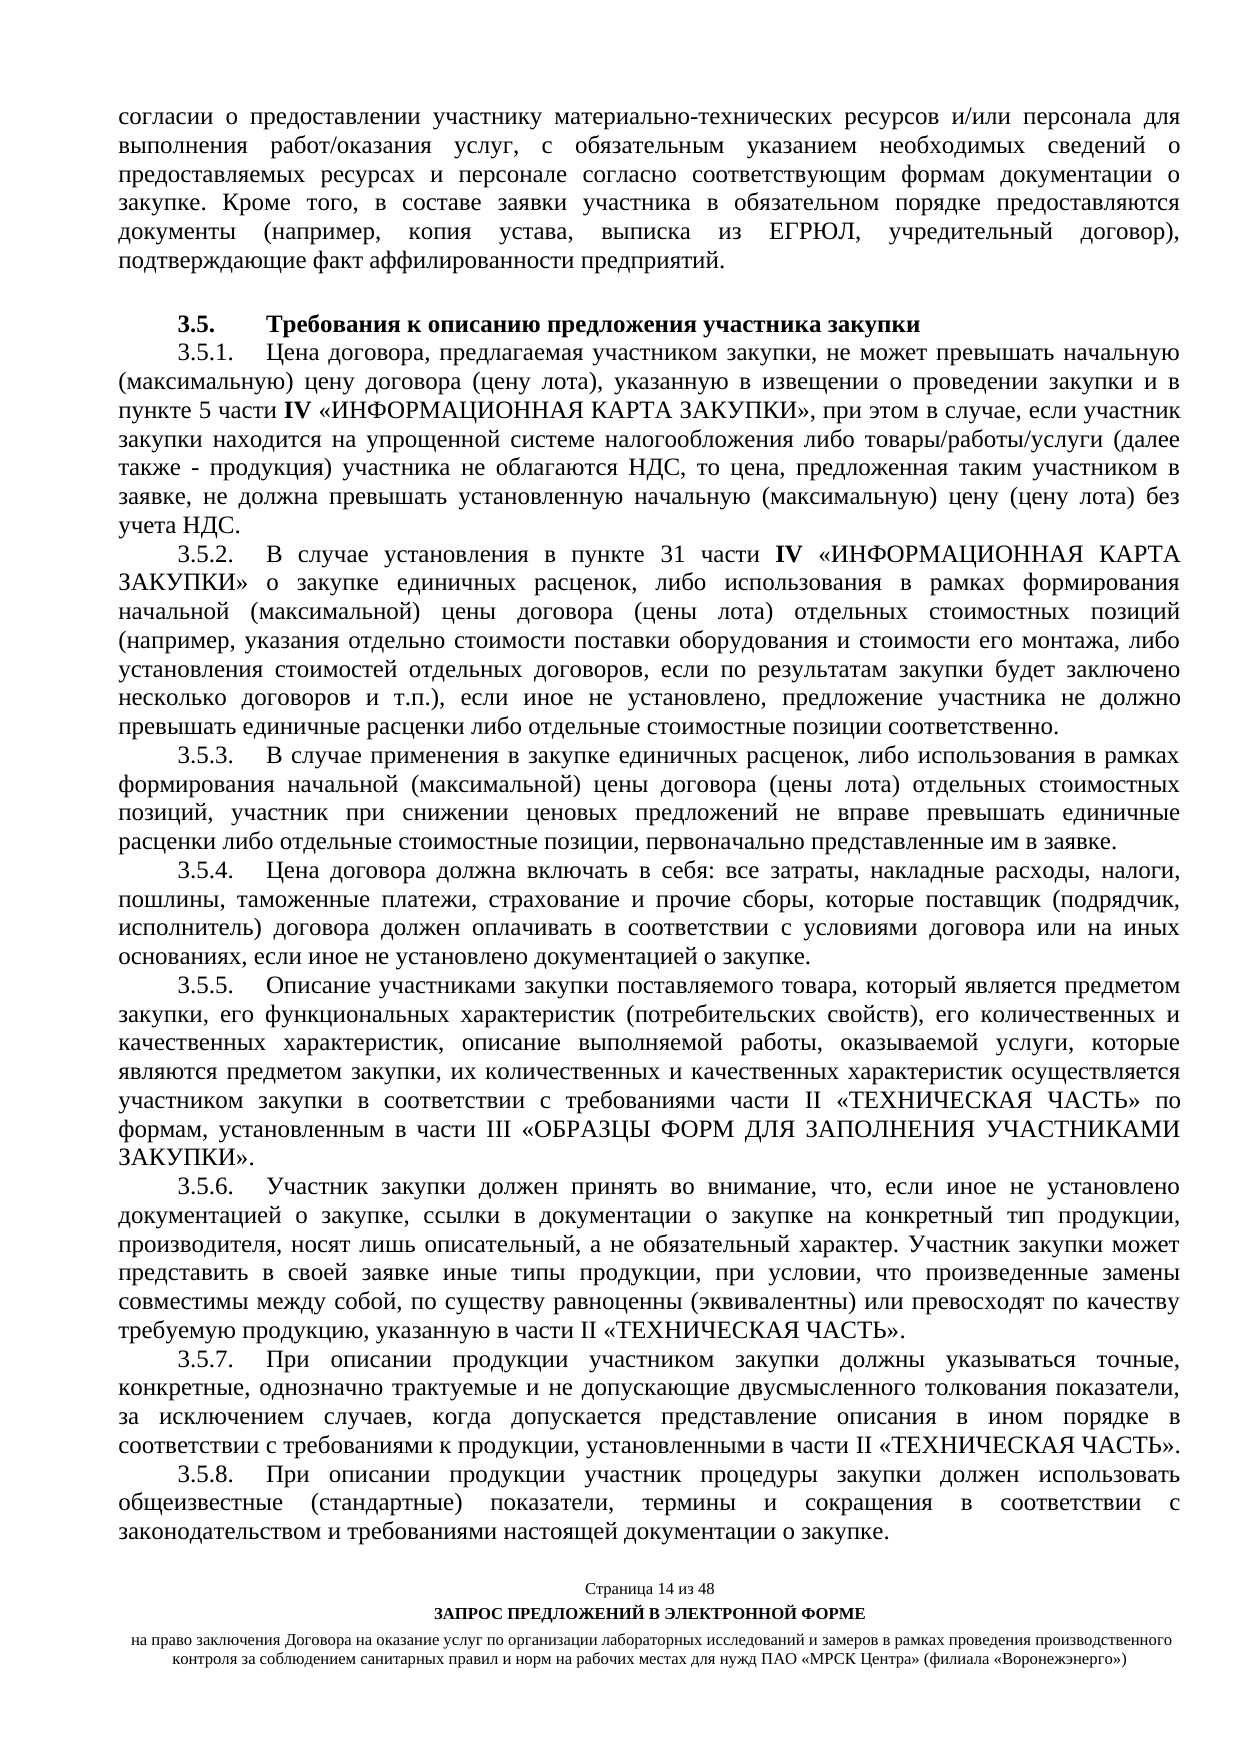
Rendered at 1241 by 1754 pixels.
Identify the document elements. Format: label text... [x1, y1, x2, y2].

subtitle Цена договора должна включать в себя: все затраты, накладные расходы, налоги, пошлины, таможенные платежи, страхование и прочие сборы, которые поставщик (подрядчик, исполнитель) договора должен оплачивать в соответствии с условиями договора или на иных основаниях, если иное не установлено документацией о закупке. [118, 855, 1181, 970]
subtitle В случае применения в закупке единичных расценок, либо использования в рамках формирования начальной (максимальной) цены договора (цены лота) отдельных стоимостных позиций, участник при снижении ценовых предложений не вправе превышать единичные расценки либо отдельные стоимостные позиции, первоначально представленные им в заявке. [118, 740, 1181, 855]
subtitle Участник закупки должен принять во внимание, что, если иное не установлено документацией о закупке, ссылки в документации о закупке на конкретный тип продукции, производителя, носят лишь описательный, а не обязательный характер. Участник закупки может представить в своей заявке иные типы продукции, при условии, что произведенные замены совместимы между собой, по существу равноценны (эквивалентны) или превосходят по качеству требуемую продукцию, указанную в части II «ТЕХНИЧЕСКАЯ ЧАСТЬ». [118, 1171, 1181, 1344]
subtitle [118, 101, 1181, 274]
subtitle Описание участниками закупки поставляемого товара, который является предметом закупки, его функциональных характеристик (потребительских свойств), его количественных и качественных характеристик, описание выполняемой работы, оказываемой услуги, которые являются предметом закупки, их количественных и качественных характеристик осуществляется участником закупки в соответствии с требованиями части II «ТЕХНИЧЕСКАЯ ЧАСТЬ» по формам, установленным в части III «ОБРАЗЦЫ ФОРМ ДЛЯ ЗАПОЛНЕНИЯ УЧАСТНИКАМИ ЗАКУПКИ». [118, 970, 1181, 1171]
subtitle При описании продукции участник процедуры закупки должен использовать общеизвестные (стандартные) показатели, термины и сокращения в соответствии с законодательством и требованиями настоящей документации о закупке. [118, 1459, 1181, 1545]
subtitle При описании продукции участником закупки должны указываться точные, конкретные, однозначно трактуемые и не допускающие двусмысленного толкования показатели, за исключением случаев, когда допускается представление описания в ином порядке в соответствии с требованиями к продукции, установленными в части II «ТЕХНИЧЕСКАЯ ЧАСТЬ». [118, 1344, 1181, 1459]
subtitle В случае установления в пункте 31 части IV «ИНФОРМАЦИОННАЯ КАРТА ЗАКУПКИ» о закупке единичных расценок, либо использования в рамках формирования начальной (максимальной) цены договора (цены лота) отдельных стоимостных позиций (например, указания отдельно стоимости поставки оборудования и стоимости его монтажа, либо установления стоимостей отдельных договоров, если по результатам закупки будет заключено несколько договоров и т.п.), если иное не установлено, предложение участника не должно превышать единичные расценки либо отдельные стоимостные позиции соответственно. [118, 539, 1181, 740]
subtitle Требования к описанию предложения участника закупки [118, 309, 1181, 337]
subtitle Цена договора, предлагаемая участником закупки, не может превышать начальную (максимальную) цену договора (цену лота), указанную в извещении о проведении закупки и в пункте 5 части IV «ИНФОРМАЦИОННАЯ КАРТА ЗАКУПКИ», при этом в случае, если участник закупки находится на упрощенной системе налогообложения либо товары/работы/услуги (далее также - продукция) участника не облагаются НДС, то цена, предложенная таким участником в заявке, не должна превышать установленную начальную (максимальную) цену (цену лота) без учета НДС. [118, 337, 1181, 539]
